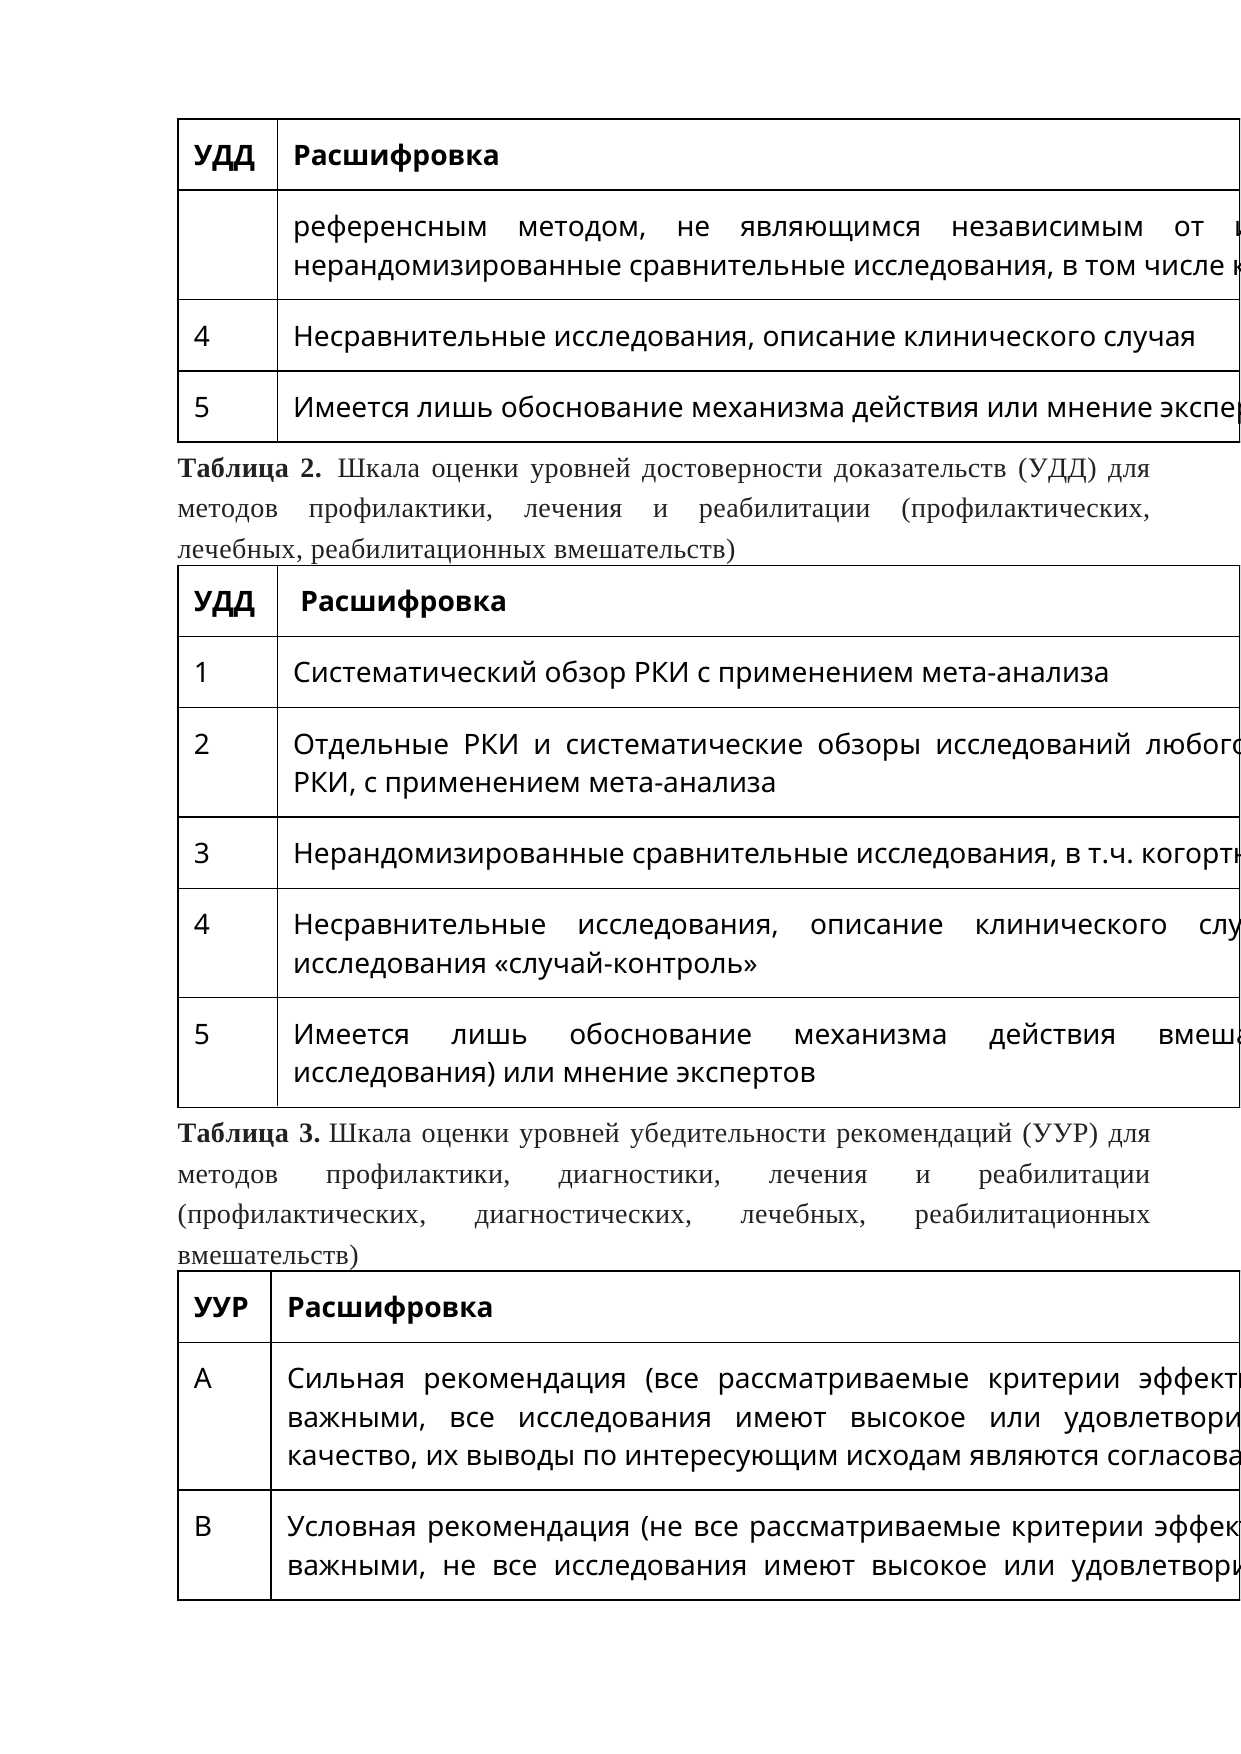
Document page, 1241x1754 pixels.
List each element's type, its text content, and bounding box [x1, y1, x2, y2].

table_cell 5 [179, 998, 277, 1106]
text Таблица 2. Шкала оценки уровней достоверности доказательств (УДД) для методов профилактики, лечения и реабилитации (профилактических, лечебных, реабилитационных вмешательств) [177, 443, 1152, 564]
table_header Расшифровка [278, 120, 1239, 189]
table_header УДД [179, 120, 277, 189]
table_cell Отдельные РКИ и систематические обзоры исследований любого дизайна, за исключением РКИ, с применением мета-анализа [278, 708, 1239, 816]
table_cell Сильная рекомендация (все рассматриваемые критерии эффективности (исходы) являются важными, все исследования имеют высокое или удовлетворительное методологическое качество, их выводы по интересующим исходам являются согласованными) [272, 1343, 1239, 1489]
table_header Расшифровка [272, 1272, 1239, 1342]
table_cell Имеется лишь обоснование механизма действия вмешательства (доклинические исследования) или мнение экспертов [278, 998, 1239, 1106]
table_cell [278, 191, 1239, 299]
table_cell Имеется лишь обоснование механизма действия или мнение экспертов [278, 372, 1239, 441]
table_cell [272, 1491, 1239, 1599]
table_cell 2 [179, 708, 277, 816]
table_cell Несравнительные исследования, описание клинического случая или серии случаев, исследования «случай-контроль» [278, 889, 1239, 997]
table_cell A [179, 1343, 270, 1489]
table_cell 3 [179, 191, 277, 299]
table_cell 4 [179, 889, 277, 997]
table_cell 1 [179, 637, 277, 707]
table_header Расшифровка [278, 566, 1239, 636]
table_cell 3 [179, 818, 277, 887]
table_cell Несравнительные исследования, описание клинического случая [278, 300, 1239, 370]
table_cell 5 [179, 372, 277, 441]
table_cell Систематический обзор РКИ с применением мета-анализа [278, 637, 1239, 707]
table_header УУР [179, 1272, 270, 1342]
table_cell B [179, 1491, 270, 1599]
table_cell Нерандомизированные сравнительные исследования, в т.ч. когортные исследования [278, 818, 1239, 887]
table_cell 4 [179, 300, 277, 370]
table_header УДД [179, 566, 277, 636]
text Таблица 3. Шкала оценки уровней убедительности рекомендаций (УУР) для методов профилактики, диагностики, лечения и реабилитации (профилактических, диагностических, лечебных, реабилитационных вмешательств) [177, 1108, 1152, 1270]
